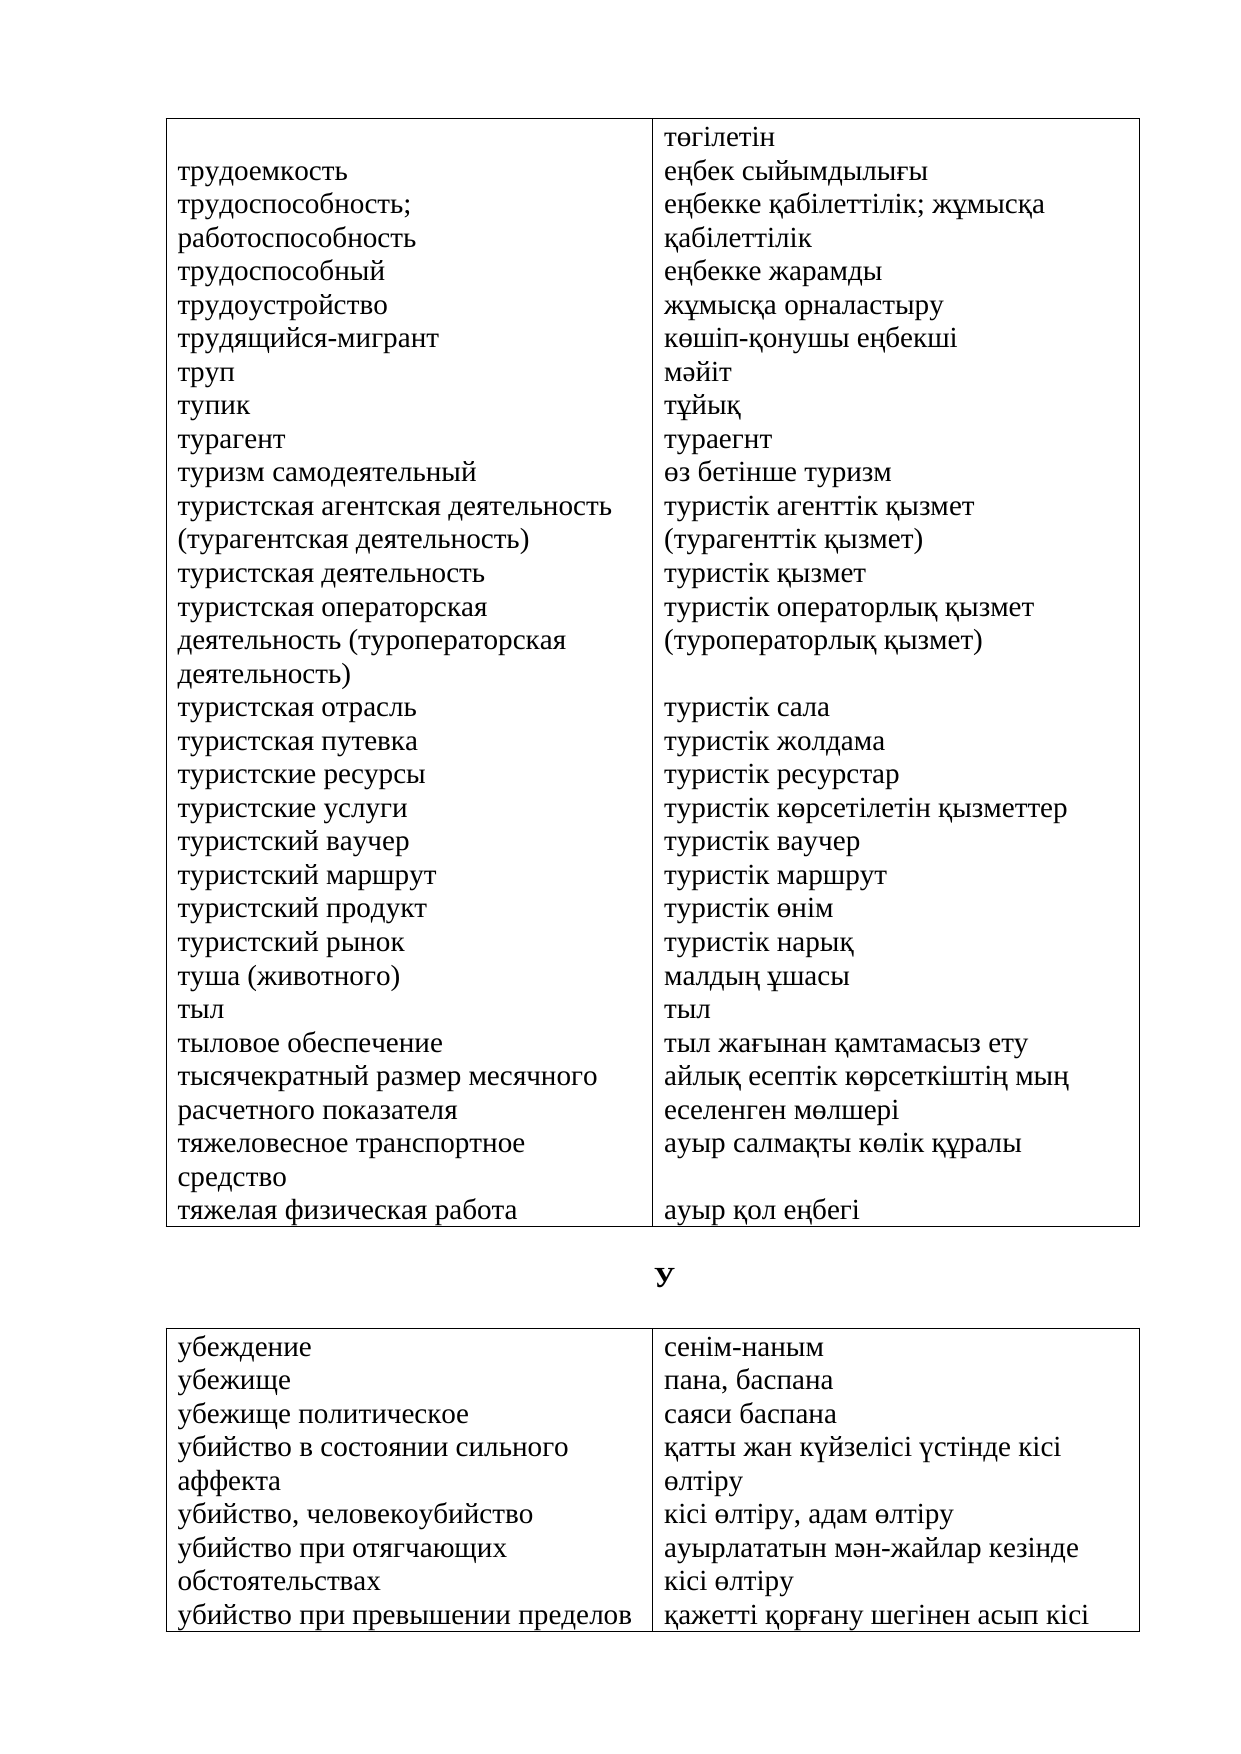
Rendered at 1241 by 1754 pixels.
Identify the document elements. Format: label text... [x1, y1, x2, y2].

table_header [653, 119, 1139, 1226]
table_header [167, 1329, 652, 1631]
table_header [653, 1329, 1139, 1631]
text У [177, 1261, 1152, 1294]
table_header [167, 119, 652, 1226]
